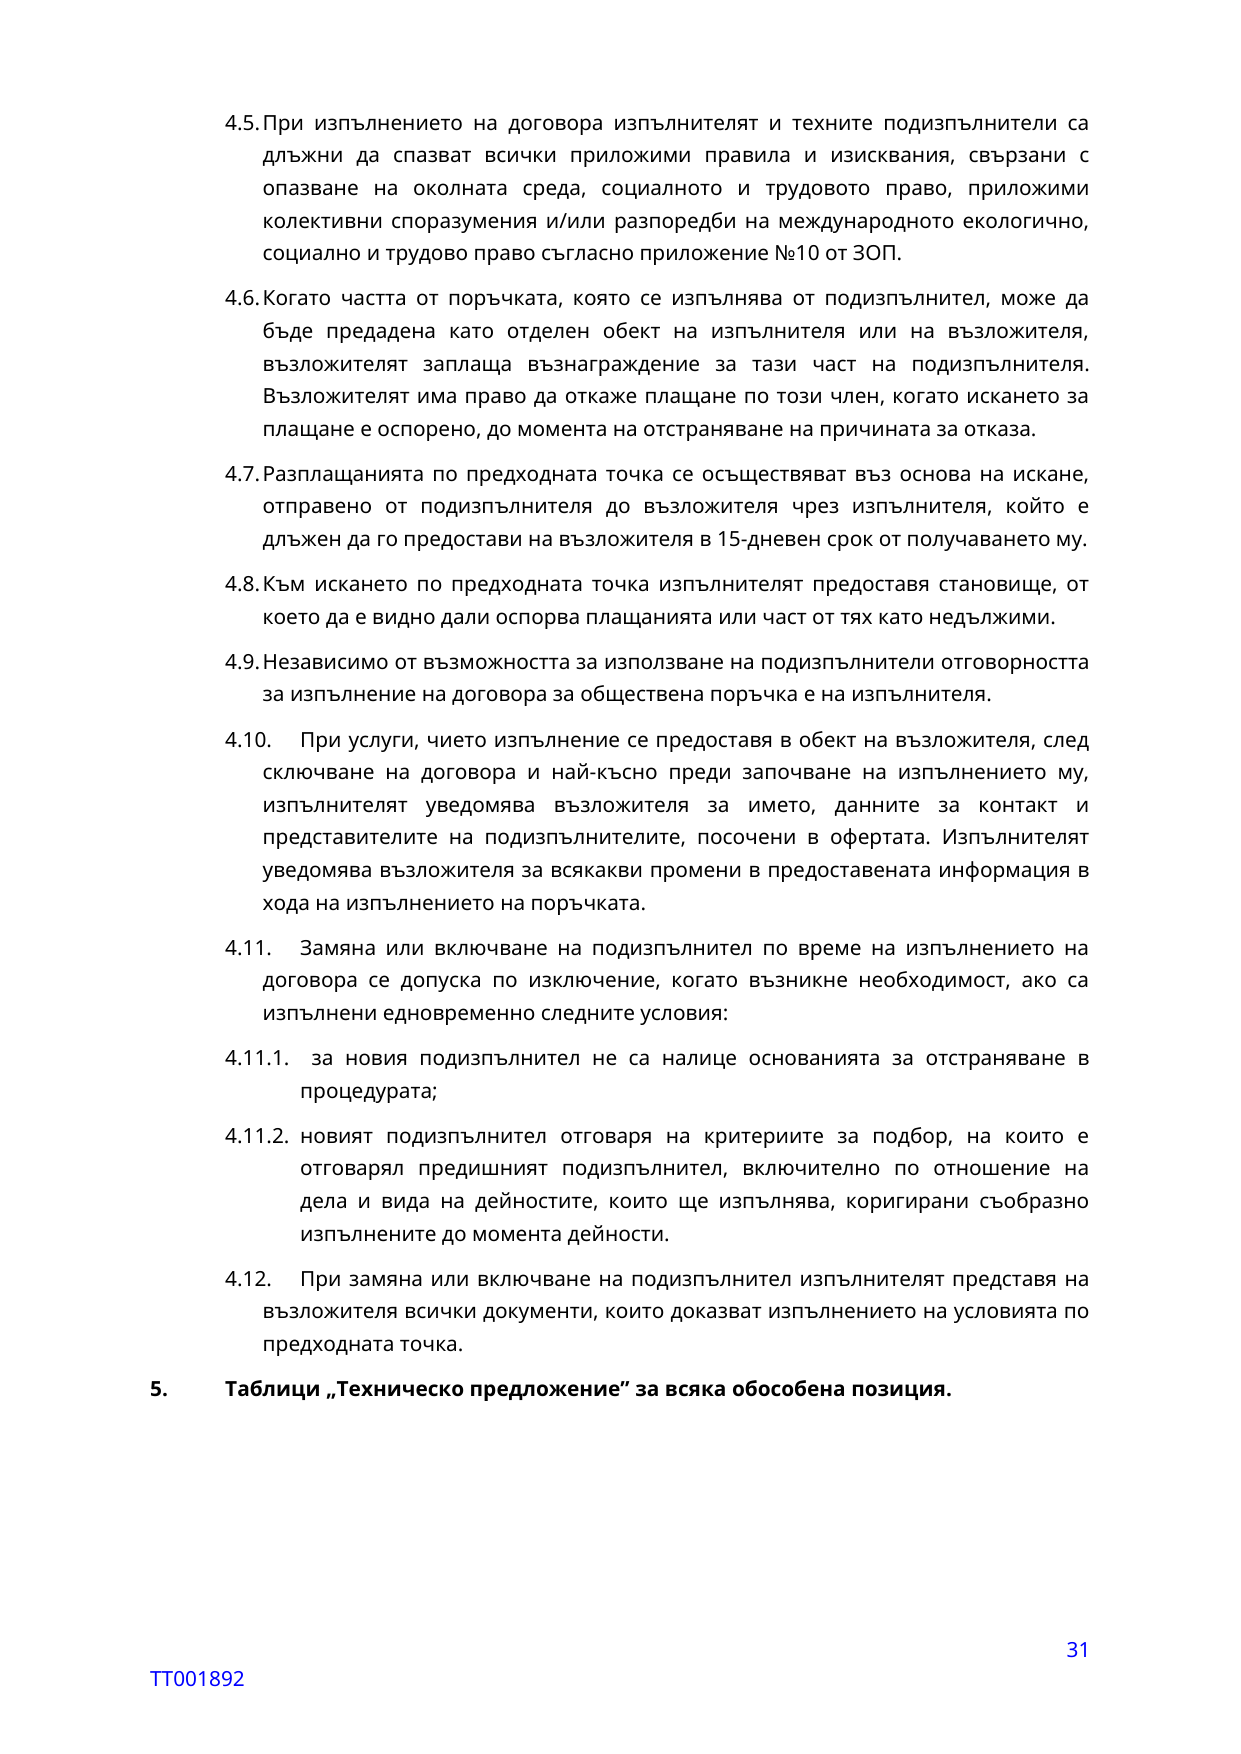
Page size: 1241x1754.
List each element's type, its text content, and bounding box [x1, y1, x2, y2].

list Таблици „Техническо предложение” за всяка обособена позиция. [150, 1374, 1090, 1402]
list Замяна или включване на подизпълнител по време на изпълнението на договора се допуска по изключение, когато възникне необходимост, ако са изпълнени едновременно следните условия: [225, 933, 1090, 1026]
list Когато частта от поръчката, която се изпълнява от подизпълнител, може да бъде предадена като отделен обект на изпълнителя или на възложителя, възложителят заплаща възнаграждение за тази част на подизпълнителя. Възложителят има право да откаже плащане по този член, когато искането за плащане е оспорено, до момента на отстраняване на причината за отказа. [225, 283, 1090, 442]
list При замяна или включване на подизпълнител изпълнителят представя на възложителя всички документи, които доказват изпълнението на условията по предходната точка. [225, 1264, 1090, 1357]
list Независимо от възможността за използване на подизпълнители отговорността за изпълнение на договора за обществена поръчка е на изпълнителя. [225, 647, 1090, 708]
list новият подизпълнител отговаря на критериите за подбор, на които е отговарял предишният подизпълнител, включително по отношение на дела и вида на дейностите, които ще изпълнява, коригирани съобразно изпълнените до момента дейности. [225, 1121, 1090, 1247]
list Разплащанията по предходната точка се осъществяват въз основа на искане, отправено от подизпълнителя до възложителя чрез изпълнителя, който е длъжен да го предостави на възложителя в 15-дневен срок от получаването му. [225, 459, 1090, 553]
list за новия подизпълнител не са налице основанията за отстраняване в процедурата; [225, 1043, 1090, 1104]
list При изпълнението на договора изпълнителят и техните подизпълнители са длъжни да спазват всички приложими правила и изисквания, свързани с опазване на околната среда, социалното и трудовото право, приложими колективни споразумения и/или разпоредби на международното екологично, социално и трудово право съгласно приложение №10 от ЗОП. [225, 108, 1090, 267]
list Към искането по предходната точка изпълнителят предоставя становище, от което да е видно дали оспорва плащанията или част от тях като недължими. [225, 569, 1090, 630]
list При услуги, чието изпълнение се предоставя в обект на възложителя, след сключване на договора и най-късно преди започване на изпълнението му, изпълнителят уведомява възложителя за името, данните за контакт и представителите на подизпълнителите, посочени в офертата. Изпълнителят уведомява възложителя за всякакви промени в предоставената информация в хода на изпълнението на поръчката. [225, 725, 1090, 916]
